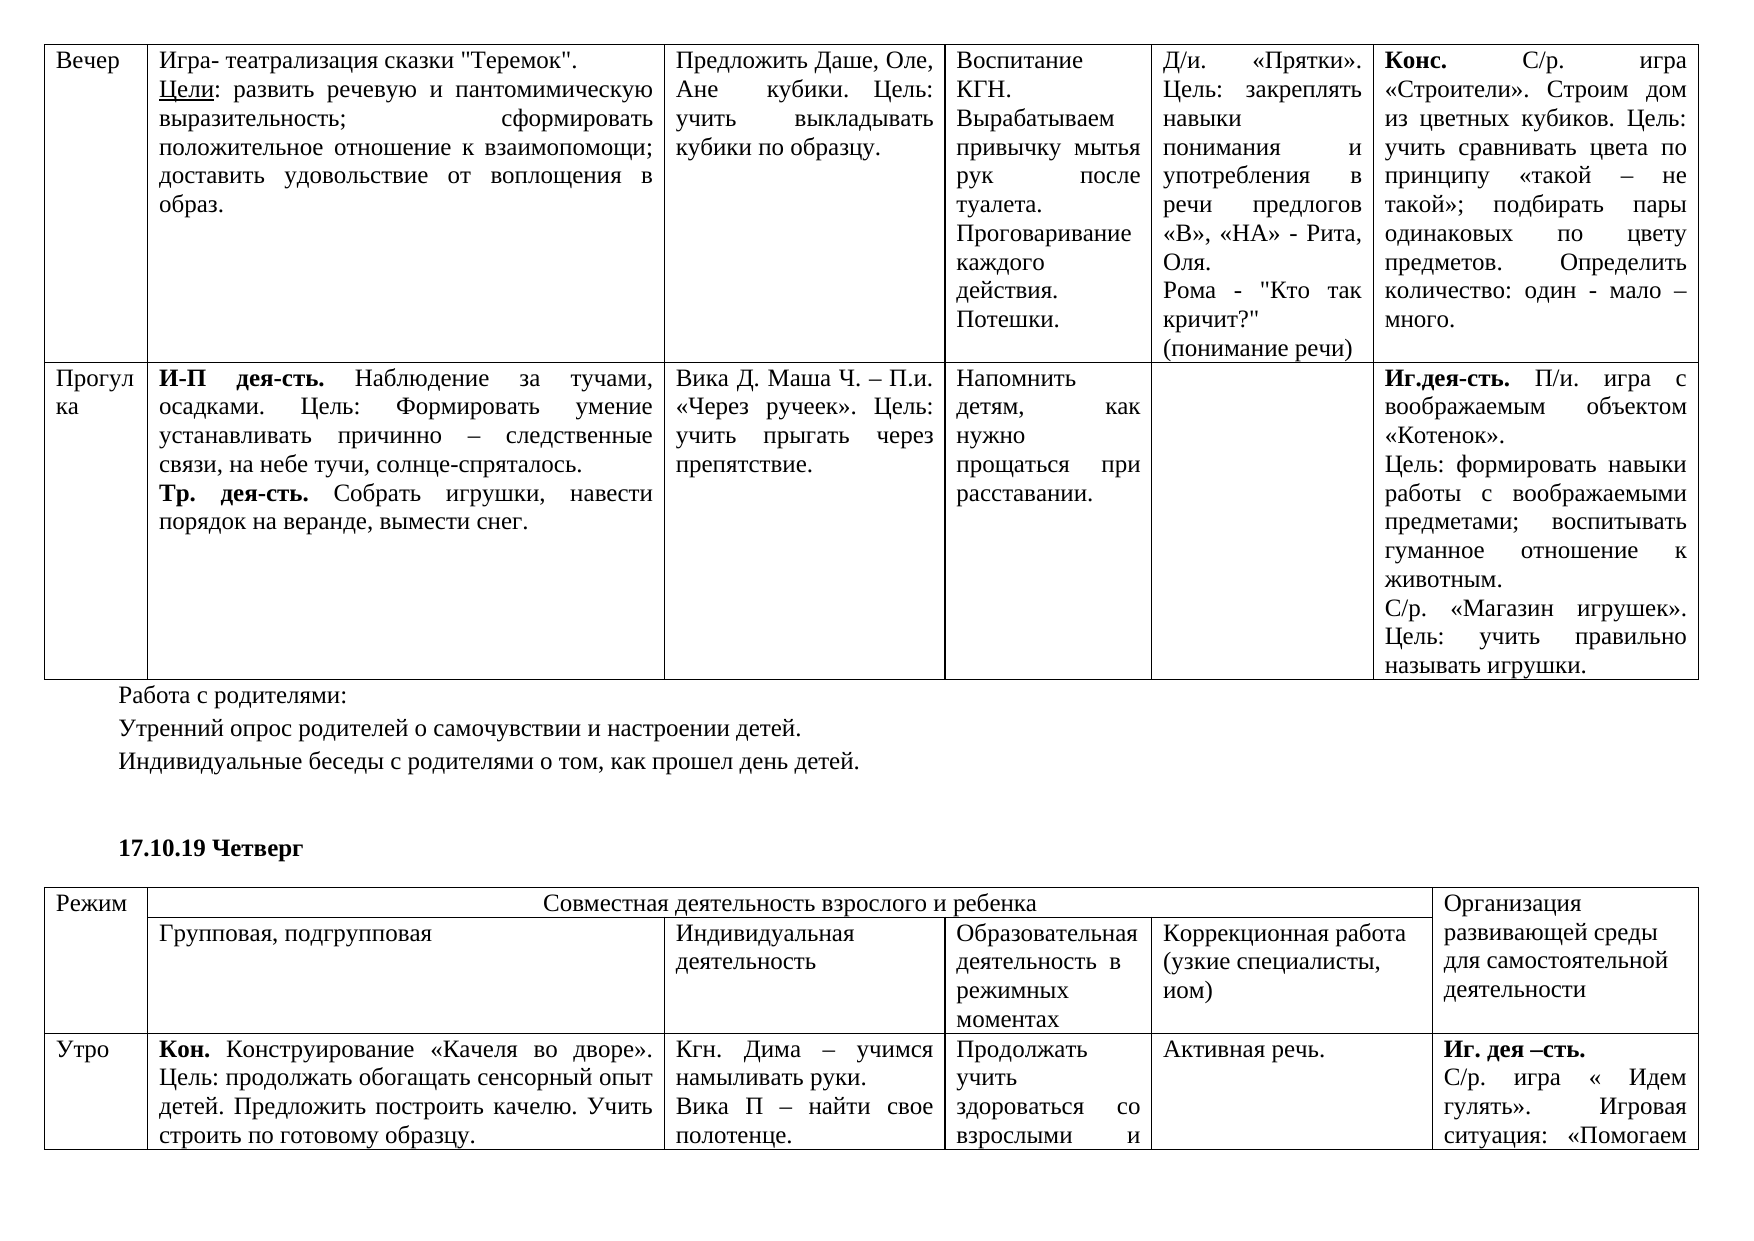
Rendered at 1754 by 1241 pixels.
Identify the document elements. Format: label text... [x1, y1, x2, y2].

text Утренний опрос родителей о самочувствии и настроении детей. [118, 713, 1636, 742]
table_cell Иг.дея-сть. П/и. игра с воображаемым объектом «Котенок». Цель: формировать навыки работы с воображаемыми предметами; воспитывать гуманное отношение к животным. С/р. «Магазин игрушек». Цель: учить правильно называть игрушки. [1374, 363, 1698, 679]
text 17.10.19 Четверг [118, 833, 1636, 862]
table_cell Д/и. «Прятки». Цель: закреплять навыки понимания и употребления в речи предлогов «В», «НА» - Рита, Оля. Рома - "Кто так кричит?" (понимание речи) [1152, 45, 1373, 362]
table_cell Индивидуальная деятельность [665, 918, 944, 1033]
table_cell Вика Д. Маша Ч. – П.и. «Через ручеек». Цель: учить прыгать через препятствие. [665, 363, 944, 679]
table_cell Коррекционная работа (узкие специалисты, иом) [1152, 918, 1432, 1033]
table_header Совместная деятельность взрослого и ребенка [148, 888, 1432, 917]
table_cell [148, 1034, 664, 1149]
table_cell Образовательная деятельность в режимных моментах [946, 918, 1151, 1033]
table_header Организация развивающей среды для самостоятельной деятельности [1433, 888, 1698, 1033]
table_cell Игра- театрализация сказки "Теремок". Цели: развить речевую и пантомимическую выразительность; сформировать положительное отношение к взаимопомощи; доставить удовольствие от воплощения в образ. [148, 45, 664, 362]
table_cell Вечер [45, 45, 147, 362]
table_cell Прогулка [45, 363, 147, 679]
table_cell Активная речь. [1152, 1034, 1432, 1149]
table_cell [1152, 363, 1373, 679]
table_cell Конс. С/р. игра «Строители». Строим дом из цветных кубиков. Цель: учить сравнивать цвета по принципу «такой – не такой»; подбирать пары одинаковых по цвету предметов. Определить количество: один - мало – много. [1374, 45, 1698, 362]
table_cell Групповая, подгрупповая [148, 918, 664, 1033]
text Работа с родителями: [118, 680, 1636, 709]
table_cell Утро [45, 1034, 147, 1149]
table_header Режим [45, 888, 147, 1033]
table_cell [1433, 1034, 1698, 1149]
text Индивидуальные беседы с родителями о том, как прошел день детей. [118, 746, 1636, 775]
table_cell Напомнить детям, как нужно прощаться при расставании. [946, 363, 1151, 679]
table_cell Предложить Даше, Оле, Ане кубики. Цель: учить выкладывать кубики по образцу. [665, 45, 944, 362]
table_cell И-П дея-сть. Наблюдение за тучами, осадками. Цель: Формировать умение устанавливать причинно – следственные связи, на небе тучи, солнце-спряталось. Тр. дея-сть. Собрать игрушки, навести порядок на веранде, вымести снег. [148, 363, 664, 679]
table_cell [946, 1034, 1151, 1149]
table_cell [665, 1034, 944, 1149]
table_cell Воспитание КГН. Вырабатываем привычку мытья рук после туалета. Проговаривание каждого действия. Потешки. [946, 45, 1151, 362]
